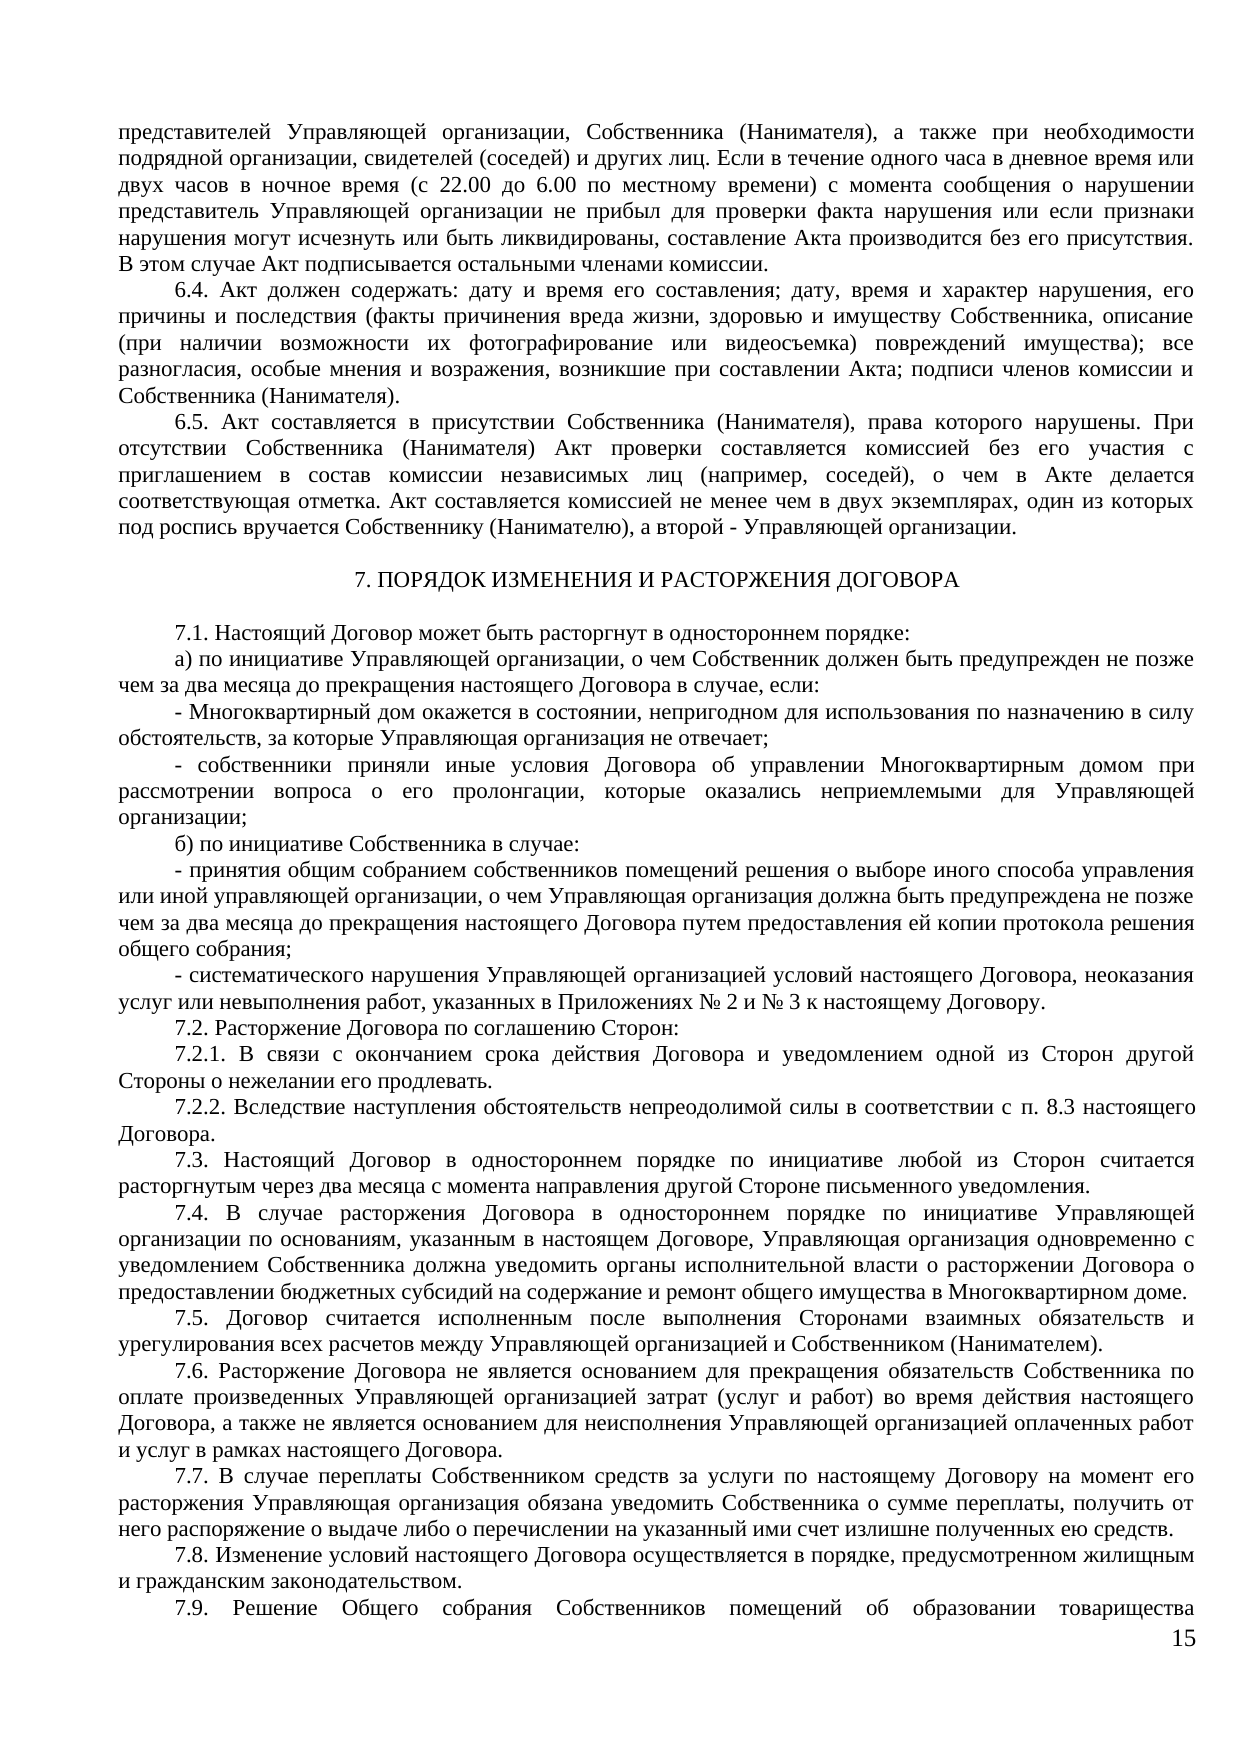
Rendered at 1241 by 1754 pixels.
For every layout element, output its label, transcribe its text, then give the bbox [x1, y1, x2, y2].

text 7.5. Договор считается исполненным после выполнения Сторонами взаимных обязательств и урегулирования всех расчетов между Управляющей организацией и Собственником (Нанимателем). [118, 1304, 1196, 1357]
text 6.4. Акт должен содержать: дату и время его составления; дату, время и характер нарушения, его причины и последствия (факты причинения вреда жизни, здоровью и имуществу Собственника, описание (при наличии возможности их фотографирование или видеосъемка) повреждений имущества); все разногласия, особые мнения и возражения, возникшие при составлении Акта; подписи членов комиссии и Собственника (Нанимателя). [118, 276, 1196, 408]
text 6.5. Акт составляется в присутствии Собственника (Нанимателя), права которого нарушены. При отсутствии Собственника (Нанимателя) Акт проверки составляется комиссией без его участия с приглашением в состав комиссии независимых лиц (например, соседей), о чем в Акте делается соответствующая отметка. Акт составляется комиссией не менее чем в двух экземплярах, один из которых под роспись вручается Собственнику (Нанимателю), а второй - Управляющей организации. [118, 408, 1196, 540]
text 7.2.2. Вследствие наступления обстоятельств непреодолимой силы в соответствии с п. 8.3 настоящего Договора. [118, 1093, 1196, 1146]
text - Многоквартирный дом окажется в состоянии, непригодном для использования по назначению в силу обстоятельств, за которые Управляющая организация не отвечает; [118, 698, 1196, 751]
text 7.3. Настоящий Договор в одностороннем порядке по инициативе любой из Сторон считается расторгнутым через два месяца с момента направления другой Стороне письменного уведомления. [118, 1146, 1196, 1199]
text б) по инициативе Собственника в случае: [118, 830, 1196, 856]
text 7.7. В случае переплаты Собственником средств за услуги по настоящему Договору на момент его расторжения Управляющая организация обязана уведомить Собственника о сумме переплаты, получить от него распоряжение о выдаче либо о перечислении на указанный ими счет излишне полученных ею средств. [118, 1462, 1196, 1541]
text 7.6. Расторжение Договора не является основанием для прекращения обязательств Собственника по оплате произведенных Управляющей организацией затрат (услуг и работ) во время действия настоящего Договора, а также не является основанием для неисполнения Управляющей организацией оплаченных работ и услуг в рамках настоящего Договора. [118, 1357, 1196, 1462]
text 7.4. В случае расторжения Договора в одностороннем порядке по инициативе Управляющей организации по основаниям, указанным в настоящем Договоре, Управляющая организация одновременно с уведомлением Собственника должна уведомить органы исполнительной власти о расторжении Договора о предоставлении бюджетных субсидий на содержание и ремонт общего имущества в Многоквартирном доме. [118, 1199, 1196, 1304]
text - собственники приняли иные условия Договора об управлении Многоквартирным домом при рассмотрении вопроса о его пролонгации, которые оказались неприемлемыми для Управляющей организации; [118, 751, 1196, 830]
text - принятия общим собранием собственников помещений решения о выборе иного способа управления или иной управляющей организации, о чем Управляющая организация должна быть предупреждена не позже чем за два месяца до прекращения настоящего Договора путем предоставления ей копии протокола решения общего собрания; [118, 856, 1196, 961]
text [118, 1594, 1196, 1620]
text 7.2.1. В связи с окончанием срока действия Договора и уведомлением одной из Сторон другой Стороны о нежелании его продлевать. [118, 1041, 1196, 1093]
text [118, 118, 1196, 276]
text 7.8. Изменение условий настоящего Договора осуществляется в порядке, предусмотренном жилищным и гражданским законодательством. [118, 1541, 1196, 1594]
text 7.1. Настоящий Договор может быть расторгнут в одностороннем порядке: [118, 619, 1196, 645]
text а) по инициативе Управляющей организации, о чем Собственник должен быть предупрежден не позже чем за два месяца до прекращения настоящего Договора в случае, если: [118, 645, 1196, 698]
text 7.2. Расторжение Договора по соглашению Сторон: [118, 1014, 1196, 1041]
text 7. ПОРЯДОК ИЗМЕНЕНИЯ И РАСТОРЖЕНИЯ ДОГОВОРА [118, 566, 1196, 592]
text - систематического нарушения Управляющей организацией условий настоящего Договора, неоказания услуг или невыполнения работ, указанных в Приложениях № 2 и № 3 к настоящему Договору. [118, 961, 1196, 1014]
